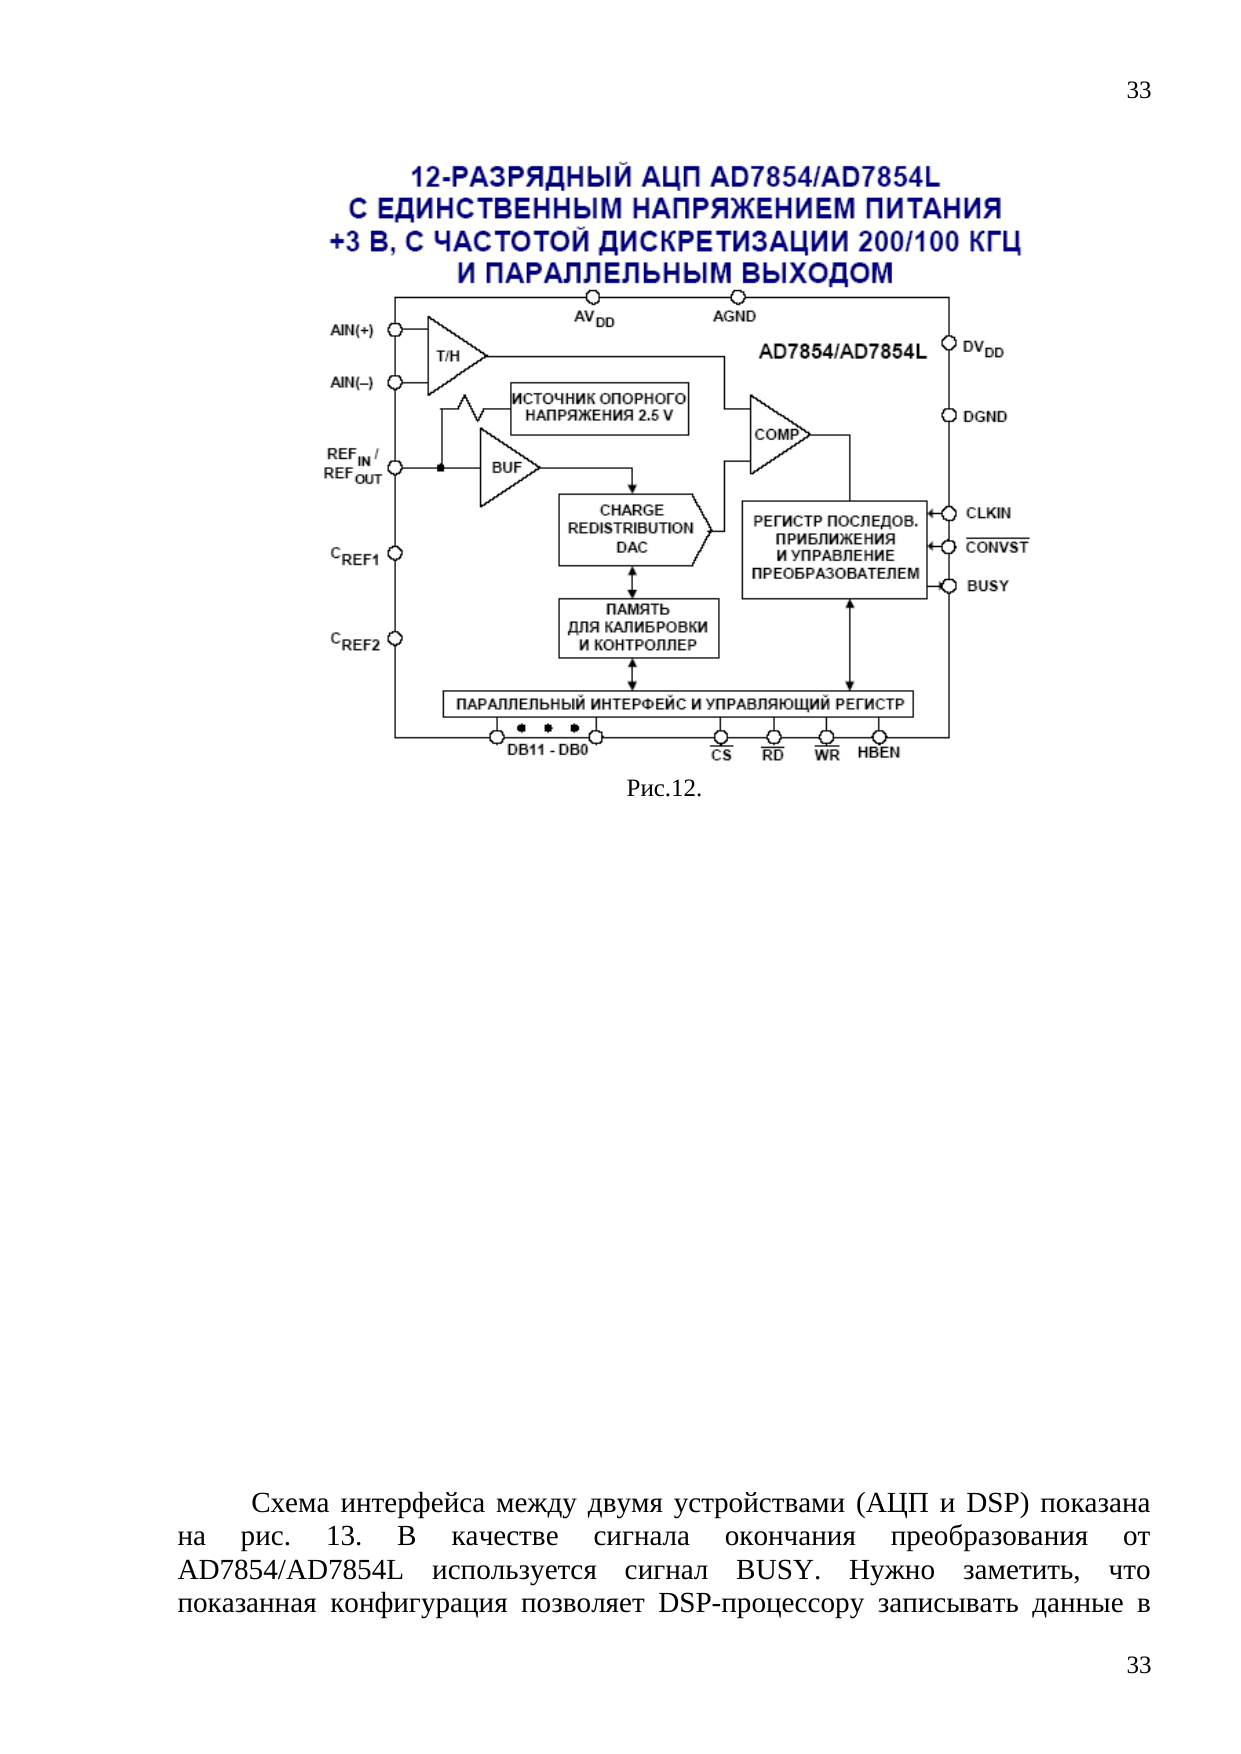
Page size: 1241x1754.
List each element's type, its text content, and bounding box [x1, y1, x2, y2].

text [177, 1485, 1152, 1619]
text Рис.12. [177, 773, 1152, 802]
picture [272, 147, 1056, 773]
